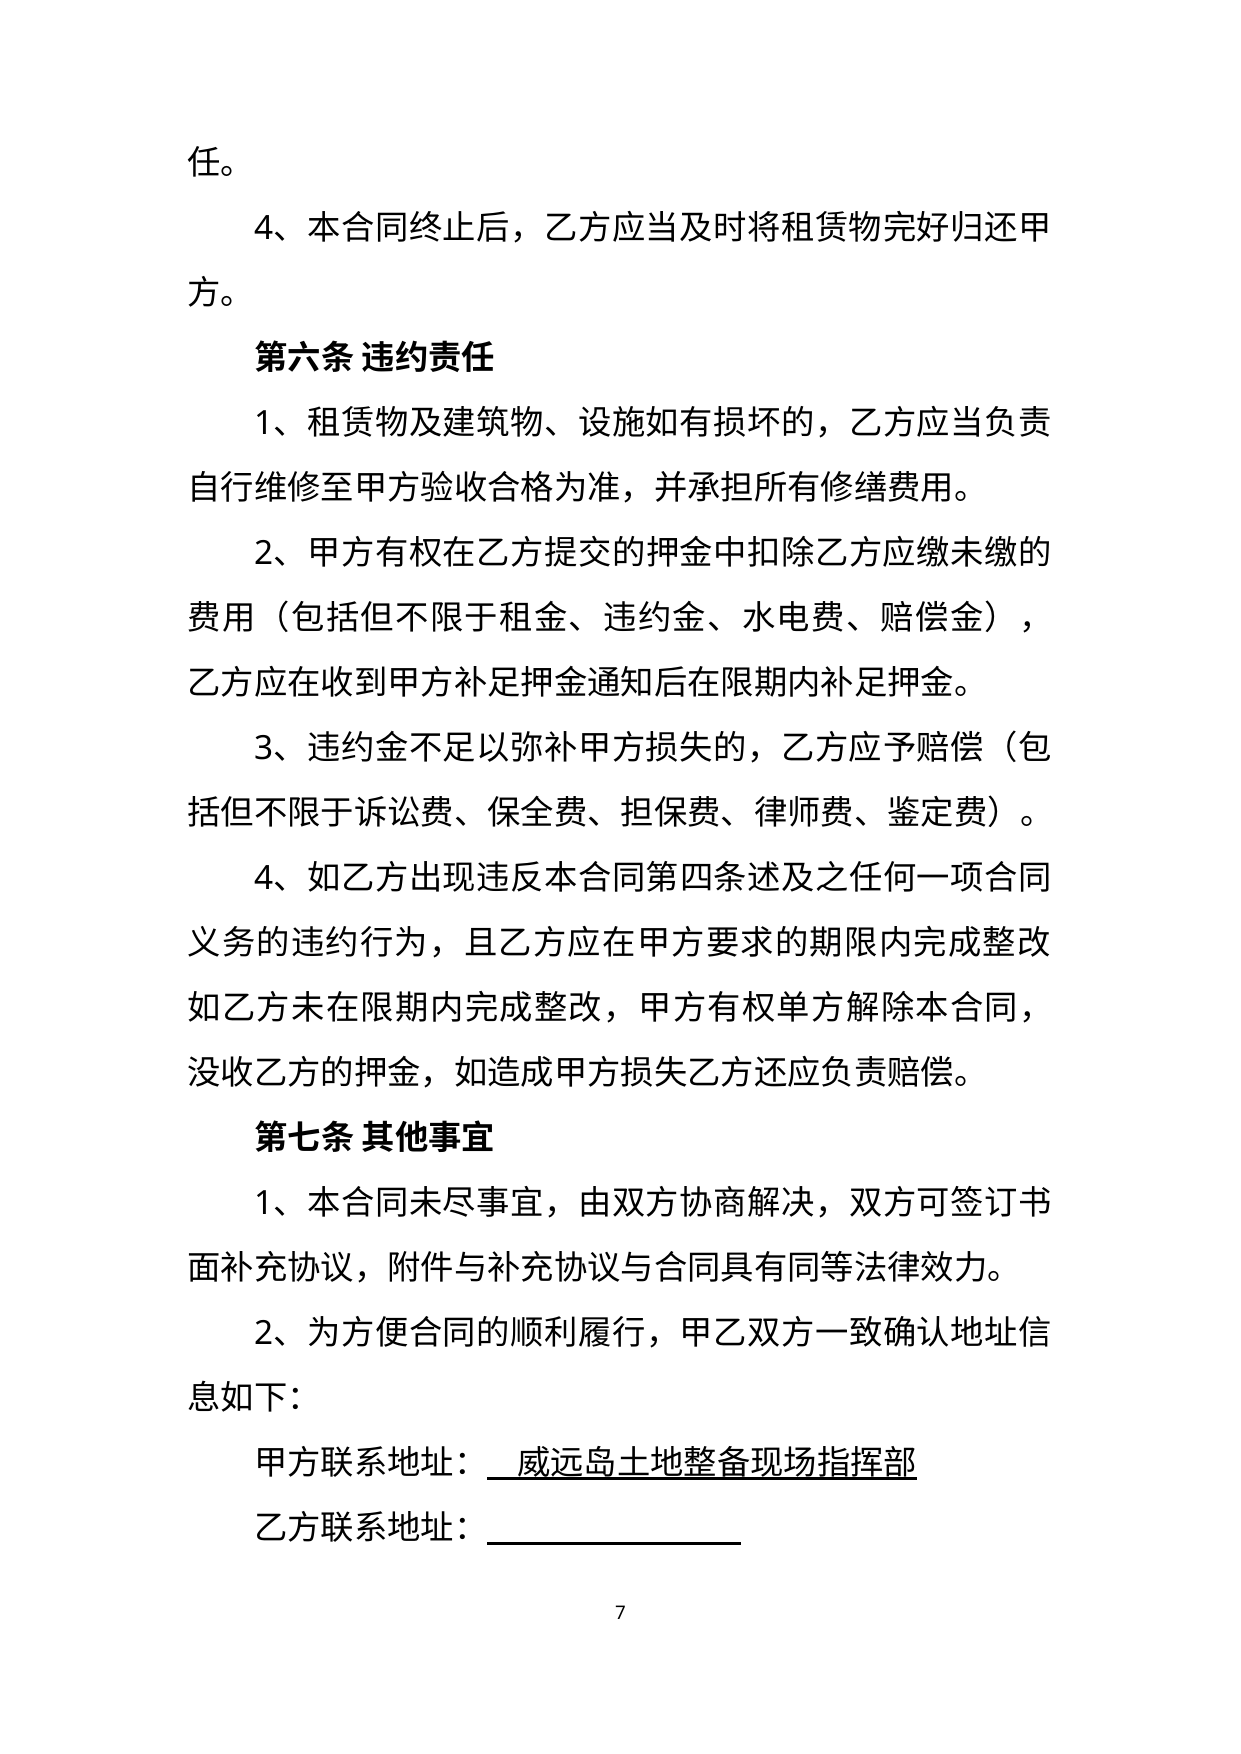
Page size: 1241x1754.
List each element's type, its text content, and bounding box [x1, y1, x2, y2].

text 1、租赁物及建筑物、设施如有损坏的，乙方应当负责自行维修至甲方验收合格为准，并承担所有修缮费用。 [187, 388, 1053, 518]
text 4、本合同终止后，乙方应当及时将租赁物完好归还甲方。 [187, 193, 1053, 323]
text 2、甲方有权在乙方提交的押金中扣除乙方应缴未缴的费用（包括但不限于租金、违约金、水电费、赔偿金），乙方应在收到甲方补足押金通知后在限期内补足押金。 [187, 518, 1053, 713]
text 2、为方便合同的顺利履行，甲乙双方一致确认地址信息如下： [187, 1298, 1053, 1428]
text 第六条 违约责任 [187, 323, 1053, 388]
text 4、如乙方出现违反本合同第四条述及之任何一项合同义务的违约行为，且乙方应在甲方要求的期限内完成整改；如乙方未在限期内完成整改，甲方有权单方解除本合同，没收乙方的押金，如造成甲方损失乙方还应负责赔偿。 [187, 843, 1053, 1103]
text 甲方联系地址： 威远岛土地整备现场指挥部 [187, 1428, 1053, 1493]
text 1、本合同未尽事宜，由双方协商解决，双方可签订书面补充协议，附件与补充协议与合同具有同等法律效力。 [187, 1168, 1053, 1298]
text 3、违约金不足以弥补甲方损失的，乙方应予赔偿（包括但不限于诉讼费、保全费、担保费、律师费、鉴定费）。 [187, 713, 1053, 843]
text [187, 128, 1053, 193]
text 第七条 其他事宜 [187, 1103, 1053, 1168]
text 乙方联系地址： [187, 1493, 1053, 1558]
